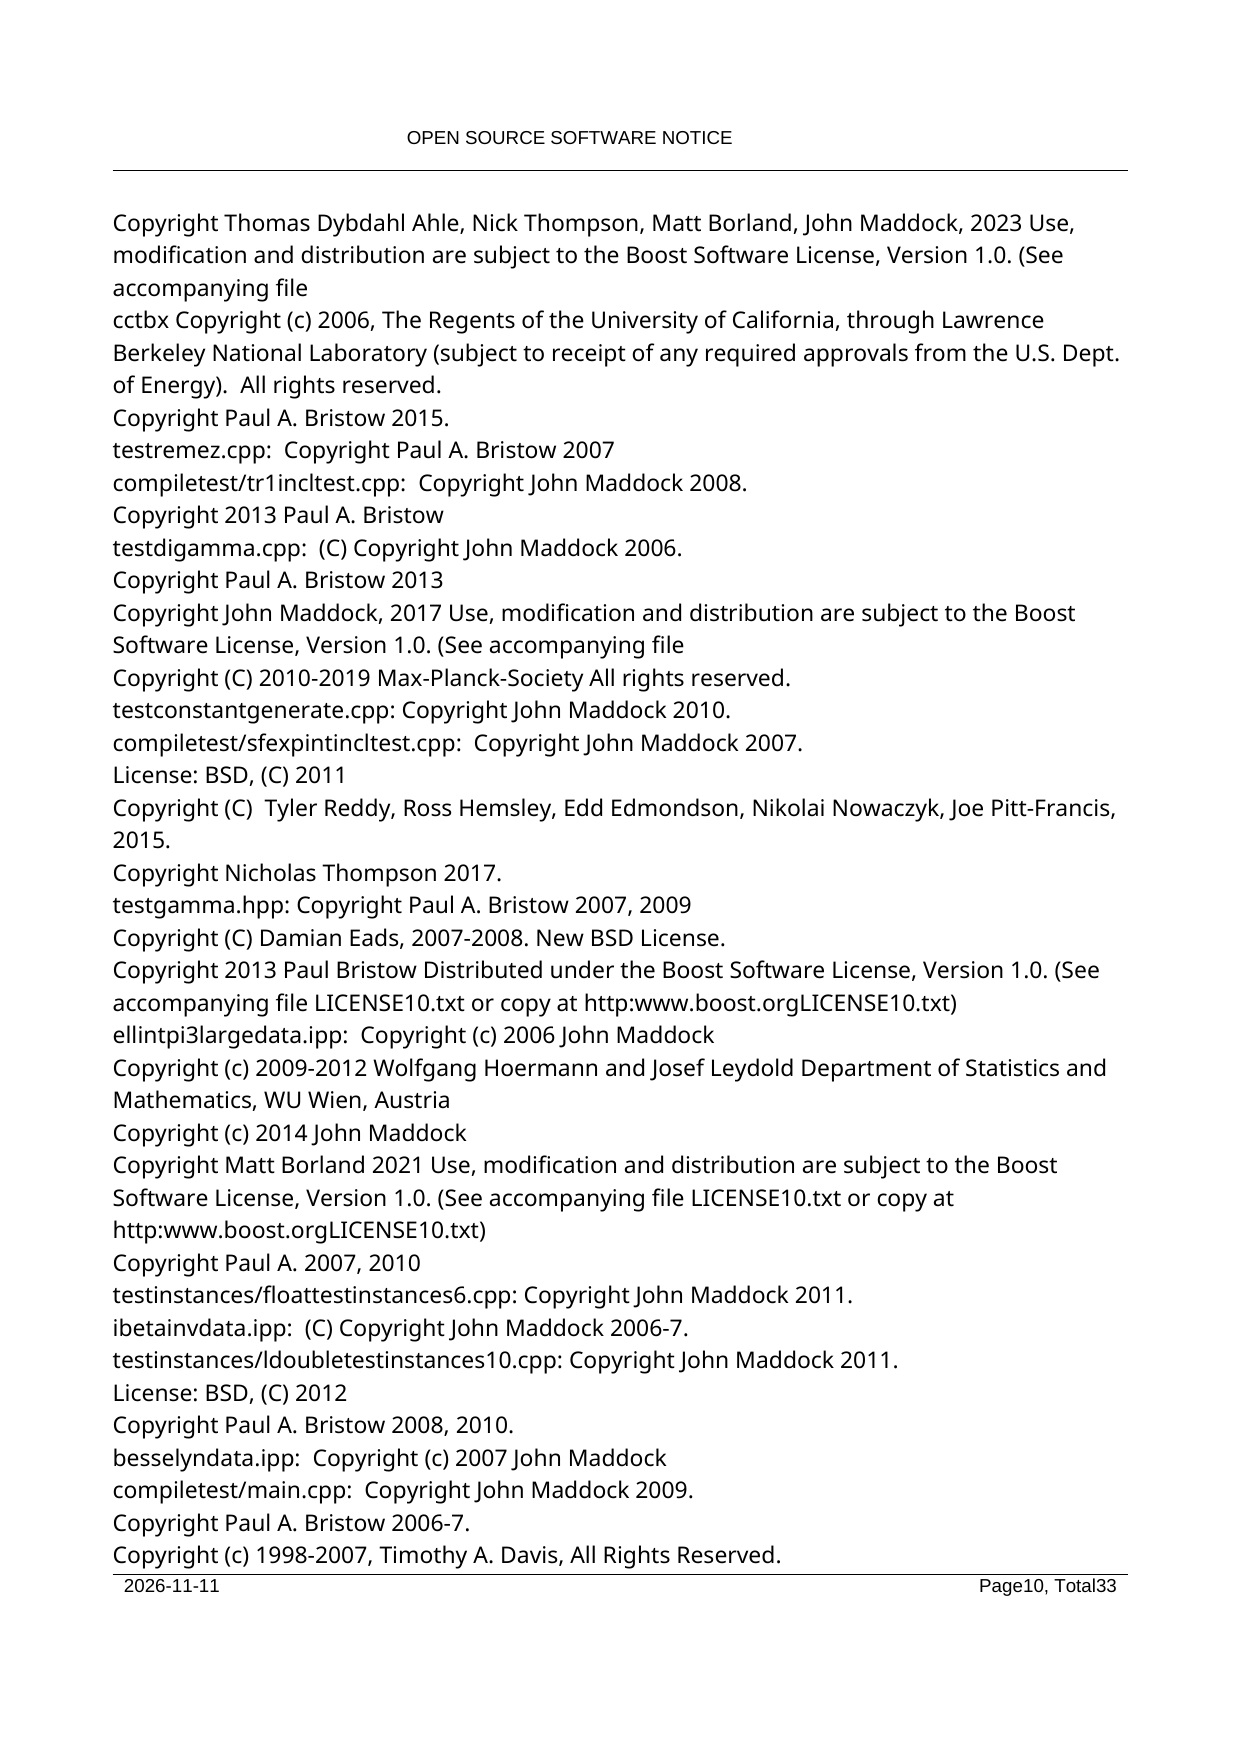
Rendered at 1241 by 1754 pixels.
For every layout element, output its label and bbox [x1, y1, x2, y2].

text [112, 206, 1128, 1571]
